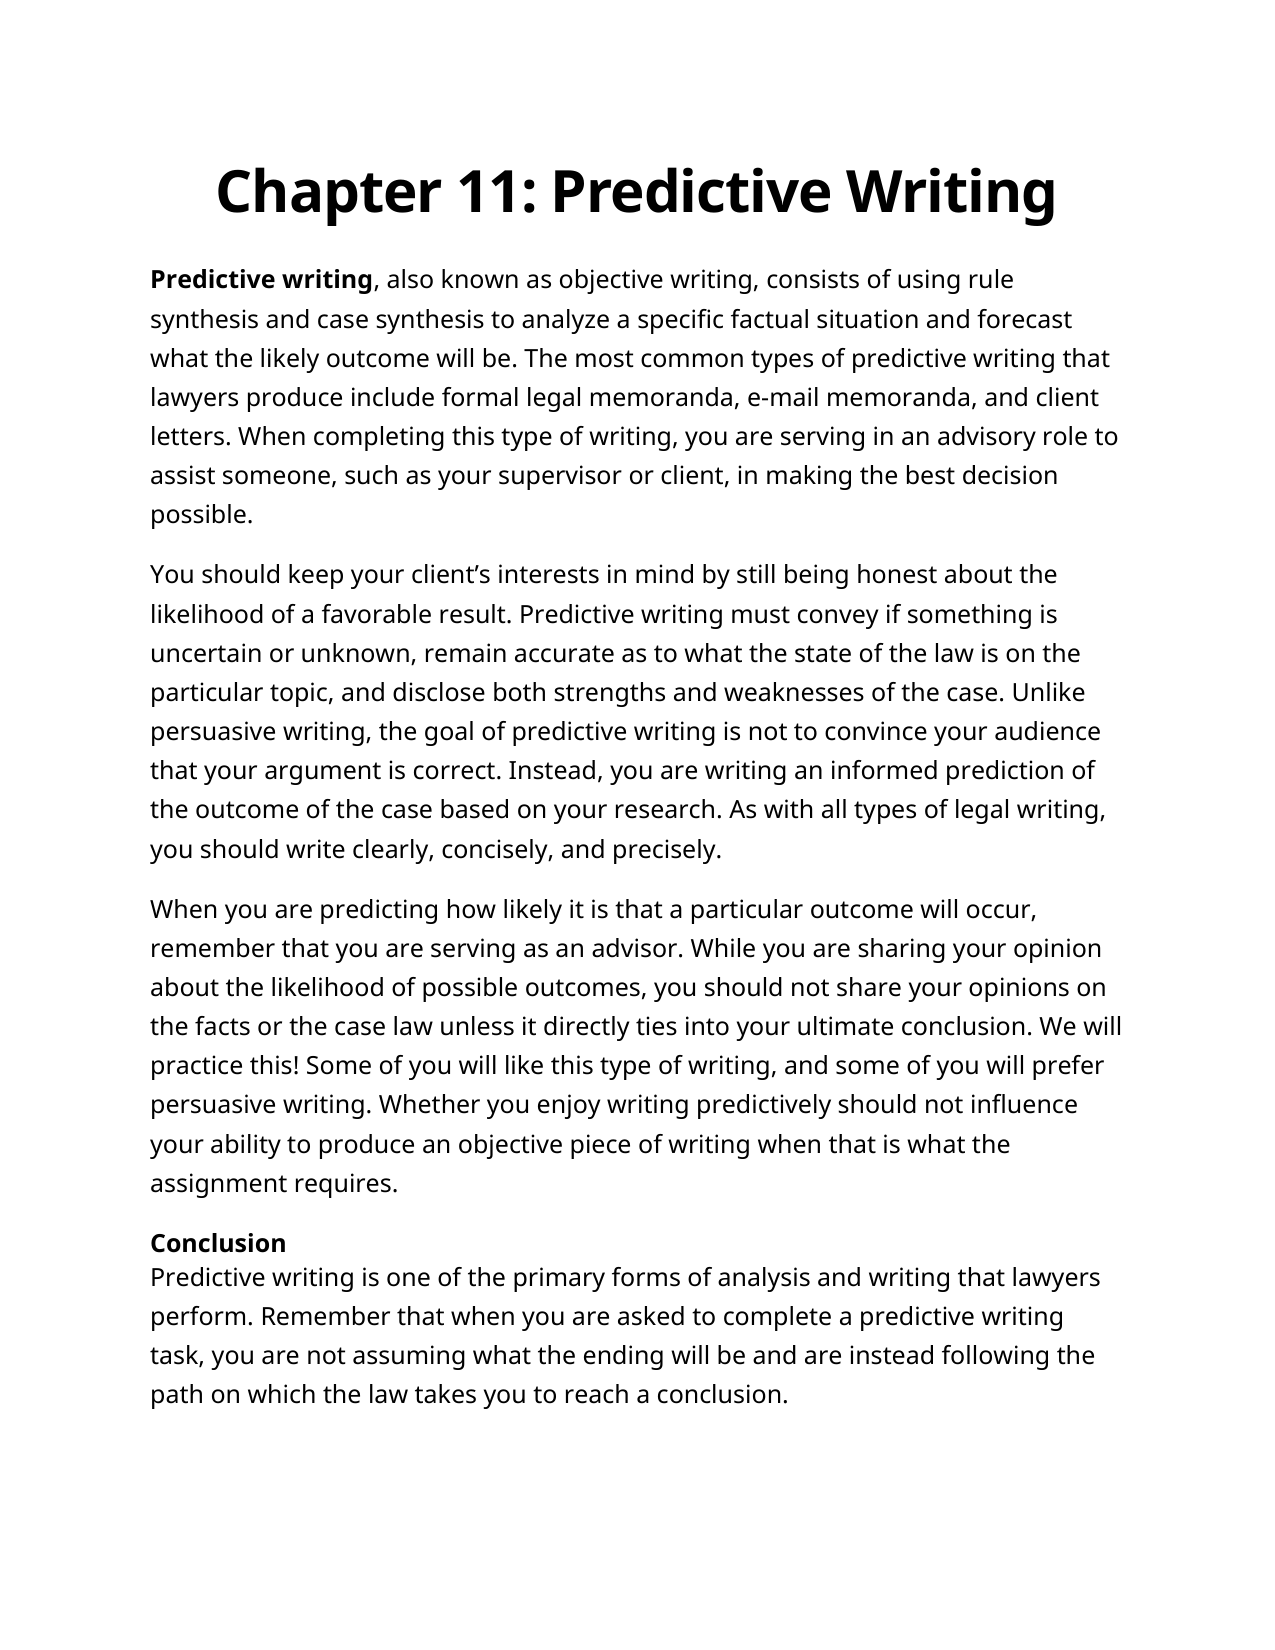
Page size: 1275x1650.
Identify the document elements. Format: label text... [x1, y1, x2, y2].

text Predictive writing, also known as objective writing, consists of using rule synthesis and case synthesis to analyze a specific factual situation and forecast what the likely outcome will be. The most common types of predictive writing that lawyers produce include formal legal memoranda, e-mail memoranda, and client letters. When completing this type of writing, you are serving in an advisory role to assist someone, such as your supervisor or client, in making the best decision possible. [150, 262, 1125, 531]
text Predictive writing is one of the primary forms of analysis and writing that lawyers perform. Remember that when you are asked to complete a predictive writing task, you are not assuming what the ending will be and are instead following the path on which the law takes you to reach a conclusion. [150, 1259, 1125, 1411]
title Chapter 11: Predictive Writing [150, 150, 1125, 229]
subtitle Conclusion [150, 1226, 1125, 1259]
text When you are predicting how likely it is that a particular outcome will occur, remember that you are serving as an advisor. While you are sharing your opinion about the likelihood of possible outcomes, you should not share your opinions on the facts or the case law unless it directly ties into your ultimate conclusion. We will practice this! Some of you will like this type of writing, and some of you will prefer persuasive writing. Whether you enjoy writing predictively should not influence your ability to produce an objective piece of writing when that is what the assignment requires. [150, 891, 1125, 1199]
text You should keep your client’s interests in mind by still being honest about the likelihood of a favorable result. Predictive writing must convey if something is uncertain or unknown, remain accurate as to what the state of the law is on the particular topic, and disclose both strengths and weaknesses of the case. Unlike persuasive writing, the goal of predictive writing is not to convince your audience that your argument is correct. Instead, you are writing an informed prediction of the outcome of the case based on your research. As with all types of legal writing, you should write clearly, concisely, and precisely. [150, 557, 1125, 865]
